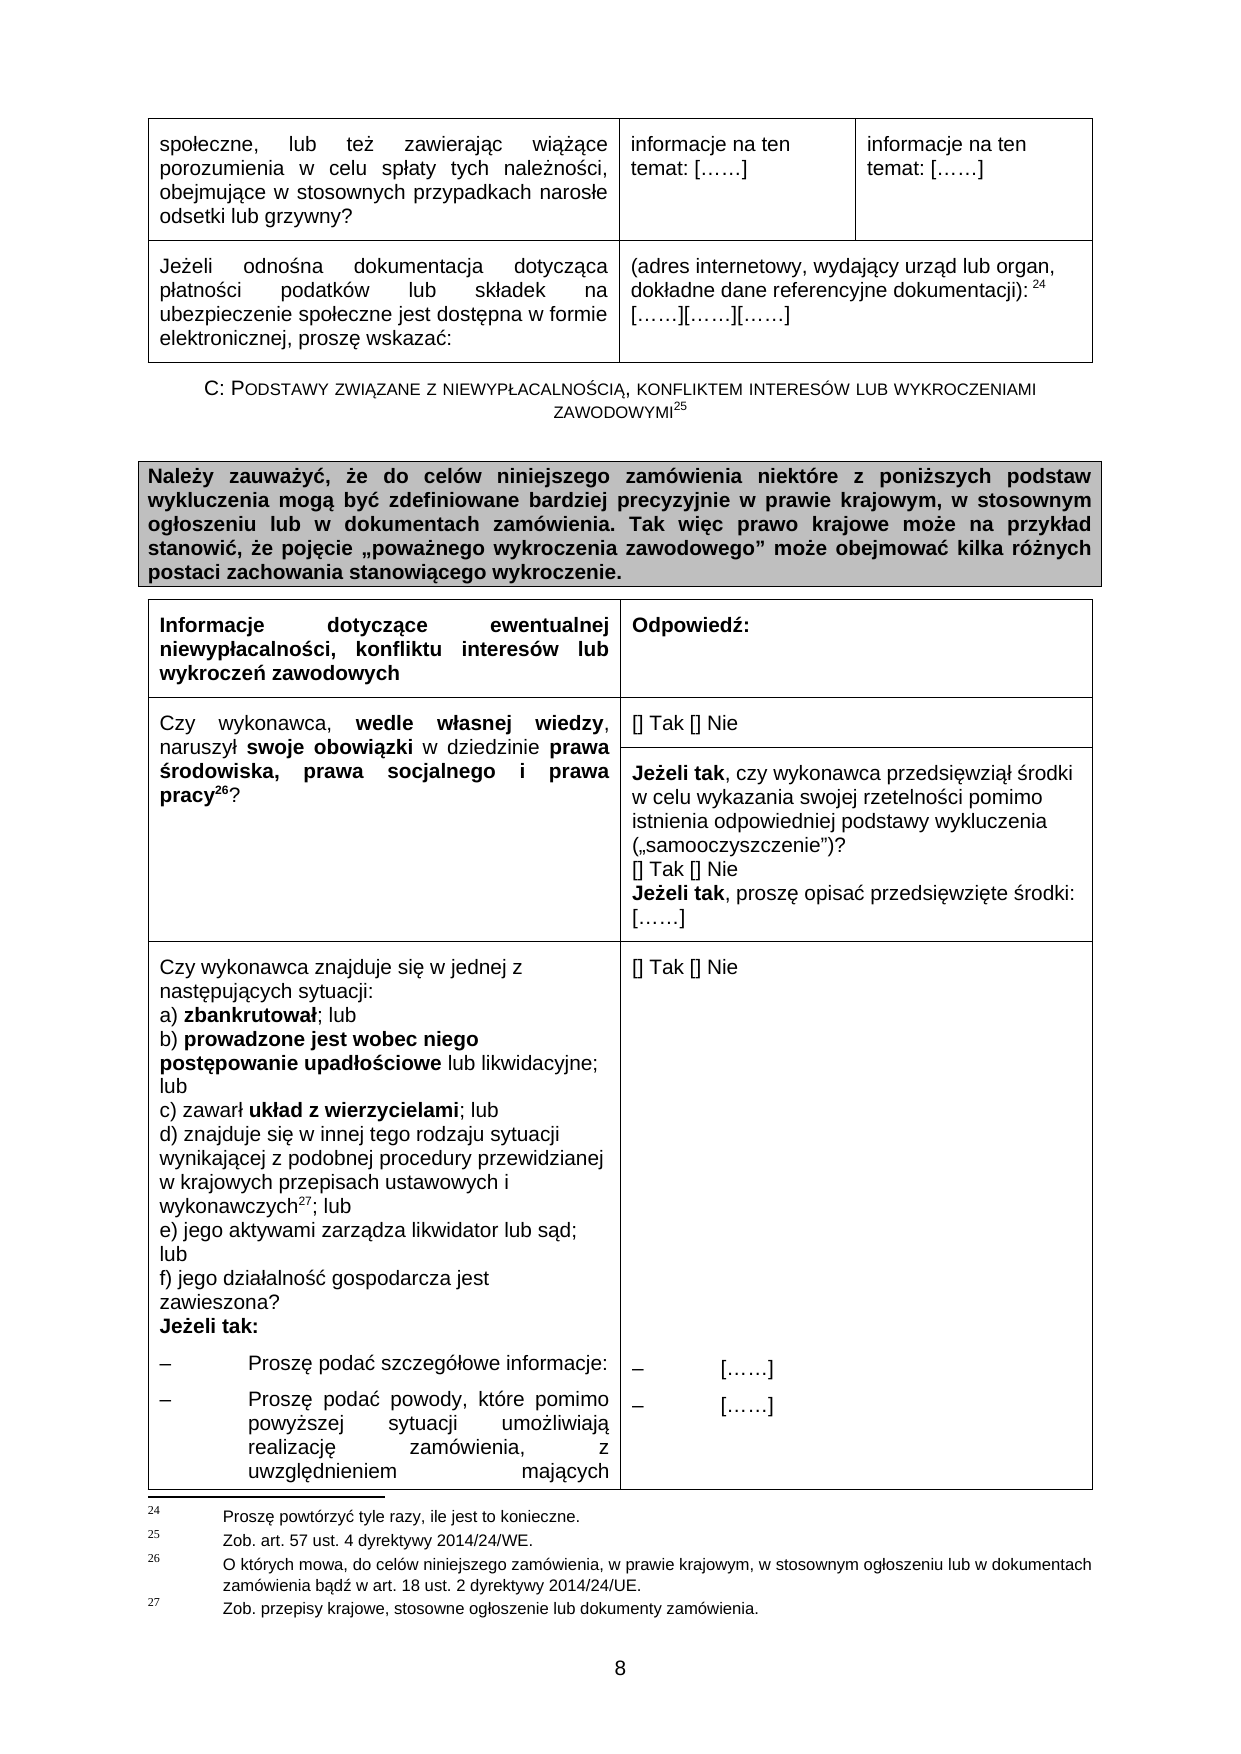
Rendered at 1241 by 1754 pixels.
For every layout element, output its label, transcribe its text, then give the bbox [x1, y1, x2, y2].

table_cell [] Tak [] Nie [621, 698, 1092, 747]
table_cell Jeżeli odnośna dokumentacja dotycząca płatności podatków lub składek na ubezpieczenie społeczne jest dostępna w formie elektronicznej, proszę wskazać: [149, 241, 619, 362]
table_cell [621, 942, 1092, 1488]
table_cell Czy wykonawca, wedle własnej wiedzy, naruszył swoje obowiązki w dziedzinie prawa środowiska, prawa socjalnego i prawa pracy? [149, 698, 620, 941]
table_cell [620, 119, 855, 240]
table_header Informacje dotyczące ewentualnej niewypłacalności, konfliktu interesów lub wykroczeń zawodowych [149, 600, 620, 697]
table_cell (adres internetowy, wydający urząd lub organ, dokładne dane referencyjne dokumentacji): [……][……][……] [620, 241, 1092, 362]
table_cell Jeżeli tak, czy wykonawca przedsięwziął środki w celu wykazania swojej rzetelności pomimo istnienia odpowiedniej podstawy wykluczenia („samooczyszczenie”)? [] Tak [] Nie Jeżeli tak, proszę opisać przedsięwzięte środki: [……] [621, 748, 1092, 941]
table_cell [149, 942, 620, 1488]
table_header Odpowiedź: [621, 600, 1092, 697]
text Należy zauważyć, że do celów niniejszego zamówienia niektóre z poniższych podstaw wykluczenia mogą być zdefiniowane bardziej precyzyjnie w prawie krajowym, w stosownym ogłoszeniu lub w dokumentach zamówienia. Tak więc prawo krajowe może na przykład stanowić, że pojęcie „poważnego wykroczenia zawodowego” może obejmować kilka różnych postaci zachowania stanowiącego wykroczenie. [139, 462, 1101, 586]
title C: Podstawy związane z niewypłacalnością, konfliktem interesów lub wykroczeniami zawodowymi [148, 375, 1093, 423]
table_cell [856, 119, 1092, 240]
